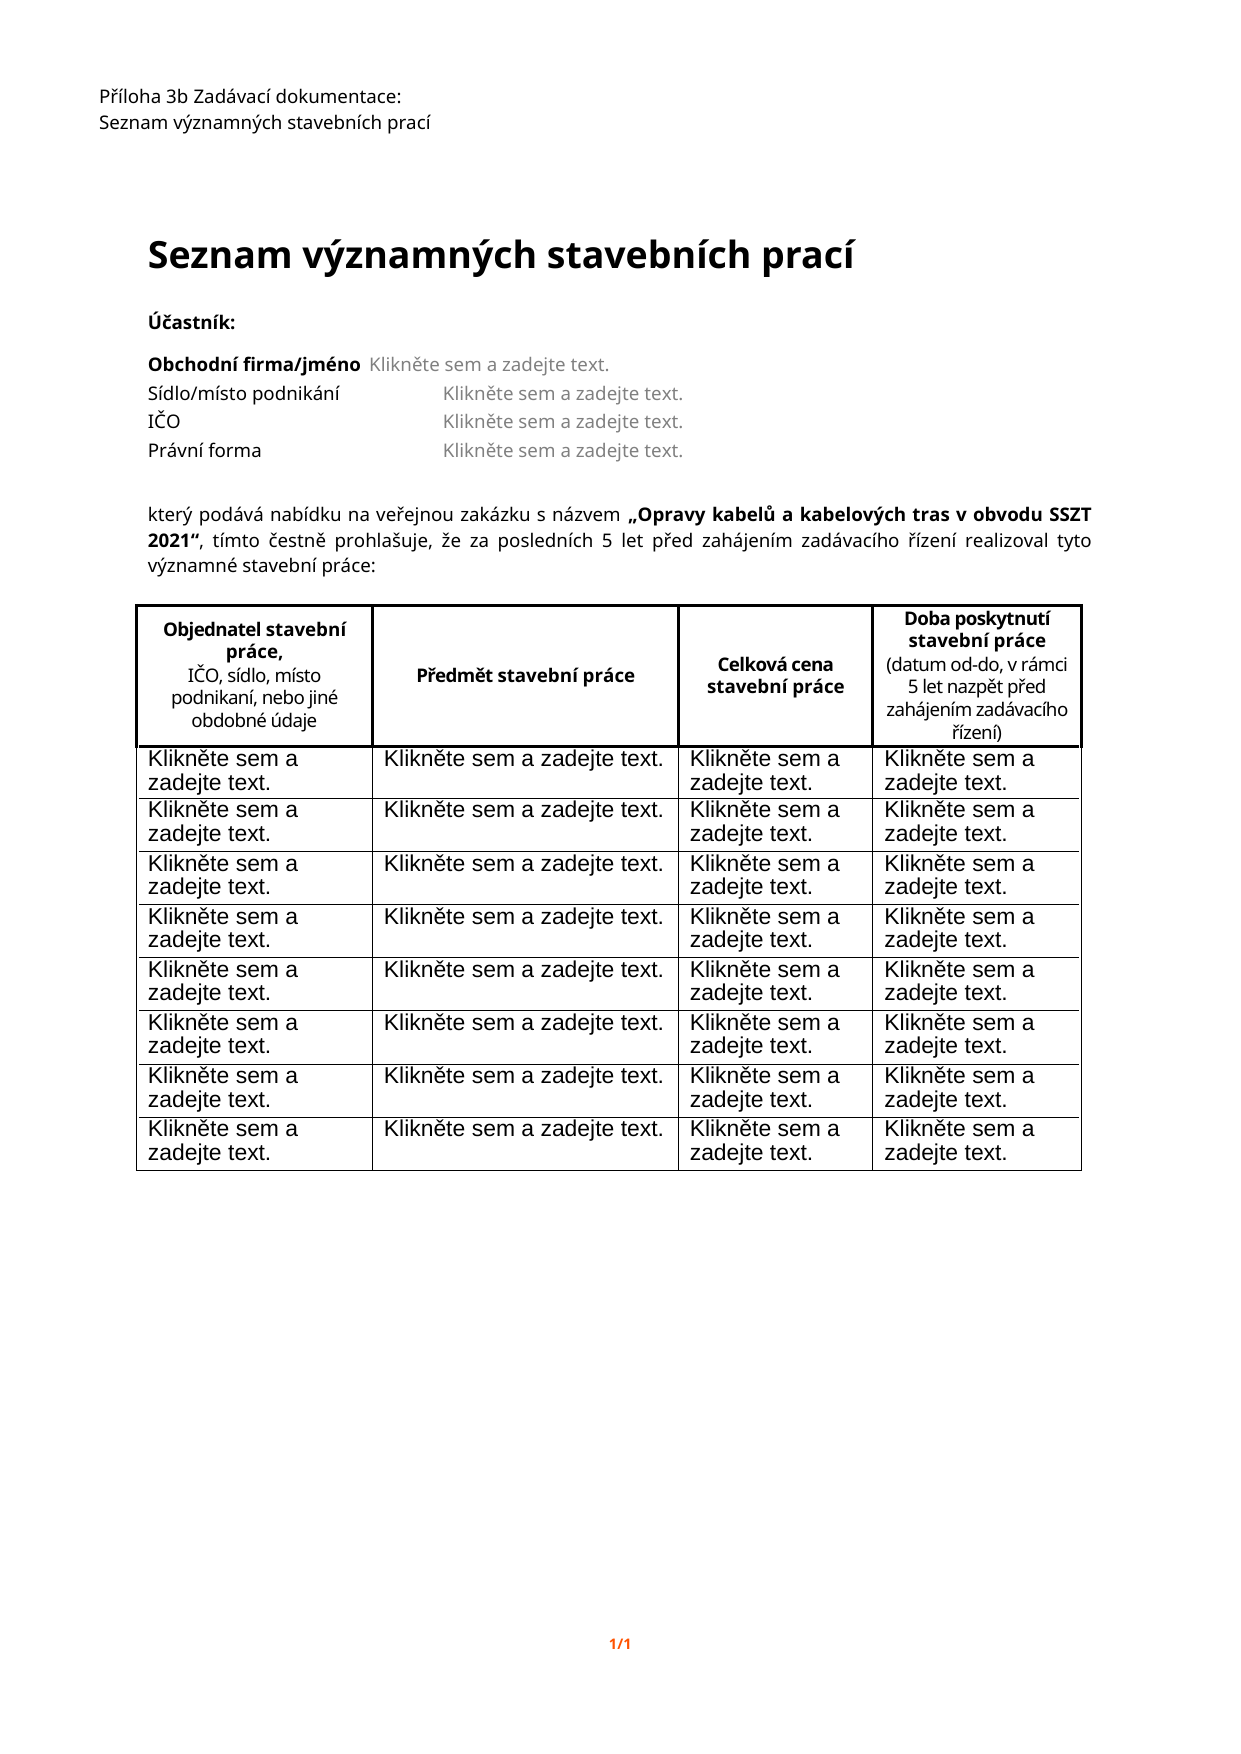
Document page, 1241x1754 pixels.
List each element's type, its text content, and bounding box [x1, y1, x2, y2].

text Sídlo/místo podnikání [148, 377, 1093, 406]
text Obchodní firma/jméno [148, 348, 1093, 377]
text Právní forma [148, 435, 1093, 464]
text Účastník: [148, 304, 1093, 335]
table_header Doba poskytnutí stavební práce (datum od-do, v rámci 5 let nazpět před zahájením zadávacího řízení) [874, 607, 1080, 745]
table_header Objednatel stavební práce, IČO, sídlo, místo podnikaní, nebo jiné obdobné údaje [138, 607, 371, 745]
text který podává nabídku na veřejnou zakázku s názvem „Opravy kabelů a kabelových tras v obvodu SSZT 2021“, tímto čestně prohlašuje, že za posledních 5 let před zahájením zadávacího řízení realizoval tyto významné stavební práce: [148, 502, 1093, 578]
table_header Předmět stavební práce [374, 607, 677, 745]
title Seznam významných stavebních prací [148, 228, 1093, 279]
text IČO [148, 406, 1093, 435]
table_header Celková cena stavební práce [680, 607, 871, 745]
